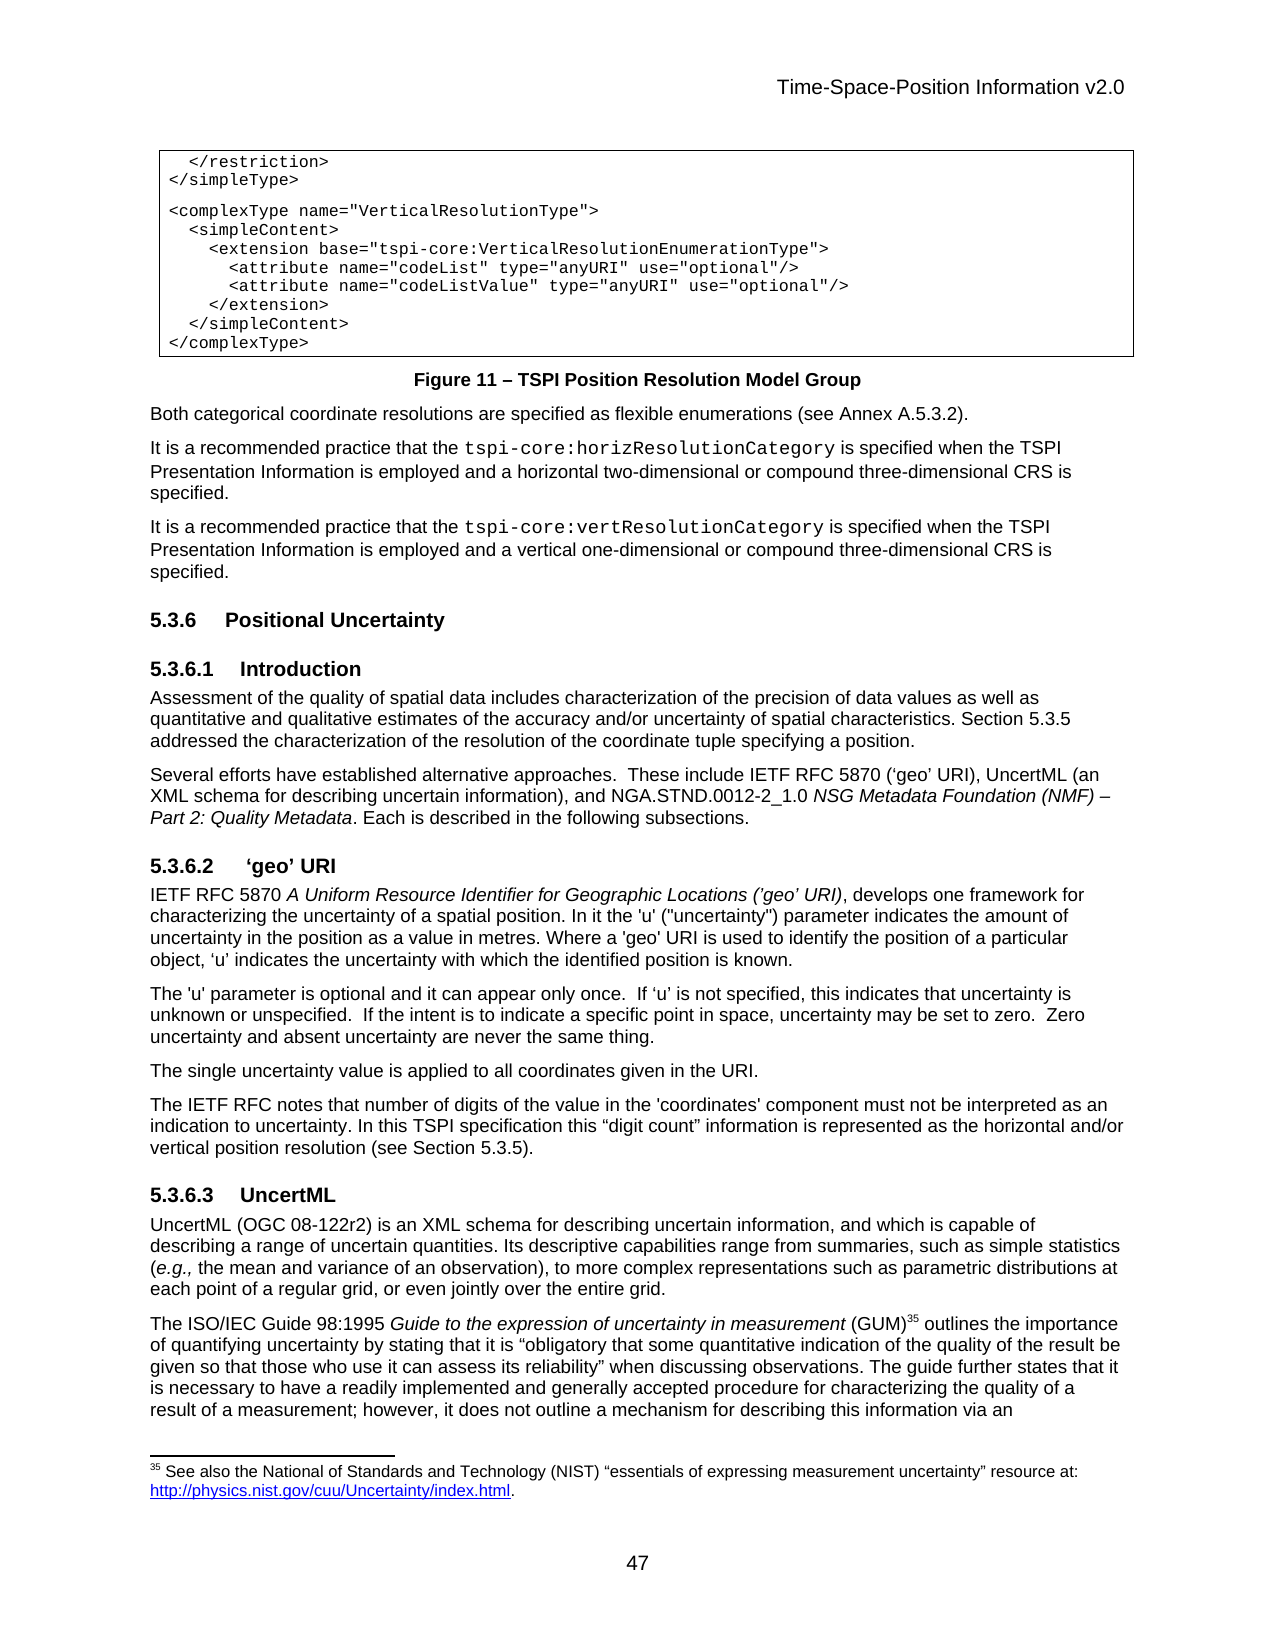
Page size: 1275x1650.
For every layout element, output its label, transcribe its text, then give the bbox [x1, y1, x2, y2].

text <attribute name="codeListValue" type="anyURI" use="optional"/> [160, 275, 1133, 294]
text <extension base="tspi-core:VerticalResolutionEnumerationType"> [160, 237, 1133, 256]
text </complexType> [160, 331, 1133, 356]
text <complexType name="VerticalResolutionType"> [160, 199, 1133, 218]
text <attribute name="codeList" type="anyURI" use="optional"/> [160, 256, 1133, 275]
text </restriction> [160, 151, 1133, 169]
text It is a recommended practice that the tspi-core:horizResolutionCategory is specified when the TSPI Presentation Information is employed and a horizontal two-dimensional or compound three-dimensional CRS is specified. [150, 437, 1125, 503]
text It is a recommended practice that the tspi-core:vertResolutionCategory is specified when the TSPI Presentation Information is employed and a vertical one-dimensional or compound three-dimensional CRS is specified. [150, 516, 1125, 582]
subtitle ‘geo’ URI [150, 853, 1125, 877]
text </simpleType> [160, 169, 1133, 191]
text <simpleContent> [160, 218, 1133, 237]
text Figure 11 – TSPI Position Resolution Model Group [150, 369, 1125, 391]
subtitle UncertML [150, 1183, 1125, 1207]
text The IETF RFC notes that number of digits of the value in the 'coordinates' component must not be interpreted as an indication to uncertainty. In this TSPI specification this “digit count” information is represented as the horizontal and/or vertical position resolution (see Section 5.3.5). [150, 1094, 1125, 1158]
subtitle Positional Uncertainty [150, 607, 1125, 631]
text Assessment of the quality of spatial data includes characterization of the precision of data values as well as quantitative and qualitative estimates of the accuracy and/or uncertainty of spatial characteristics. Section 5.3.5 addressed the characterization of the resolution of the coordinate tuple specifying a position. [150, 687, 1125, 751]
text IETF RFC 5870 A Uniform Resource Identifier for Geographic Locations (’geo’ URI), develops one framework for characterizing the uncertainty of a spatial position. In it the 'u' ("uncertainty") parameter indicates the amount of uncertainty in the position as a value in metres. Where a 'geo' URI is used to identify the position of a particular object, ‘u’ indicates the uncertainty with which the identified position is known. [150, 884, 1125, 970]
text </extension> [160, 294, 1133, 313]
text The single uncertainty value is applied to all coordinates given in the URI. [150, 1059, 1125, 1081]
text Both categorical coordinate resolutions are specified as flexible enumerations (see Annex A.5.3.2). [150, 403, 1125, 425]
text UncertML (OGC 08-122r2) is an XML schema for describing uncertain information, and which is capable of describing a range of uncertain quantities. Its descriptive capabilities range from summaries, such as simple statistics (e.g., the mean and variance of an observation), to more complex representations such as parametric distributions at each point of a regular grid, or even jointly over the entire grid. [150, 1213, 1125, 1300]
subtitle Introduction [150, 656, 1125, 680]
text </simpleContent> [160, 313, 1133, 331]
text Several efforts have established alternative approaches. These include IETF RFC 5870 (‘geo’ URI), UncertML (an XML schema for describing uncertain information), and NGA.STND.0012-2_1.0 NSG Metadata Foundation (NMF) – Part 2: Quality Metadata. Each is described in the following subsections. [150, 764, 1125, 828]
text The 'u' parameter is optional and it can appear only once. If ‘u’ is not specified, this indicates that uncertainty is unknown or unspecified. If the intent is to indicate a specific point in space, uncertainty may be set to zero. Zero uncertainty and absent uncertainty are never the same thing. [150, 982, 1125, 1047]
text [150, 1312, 1125, 1420]
